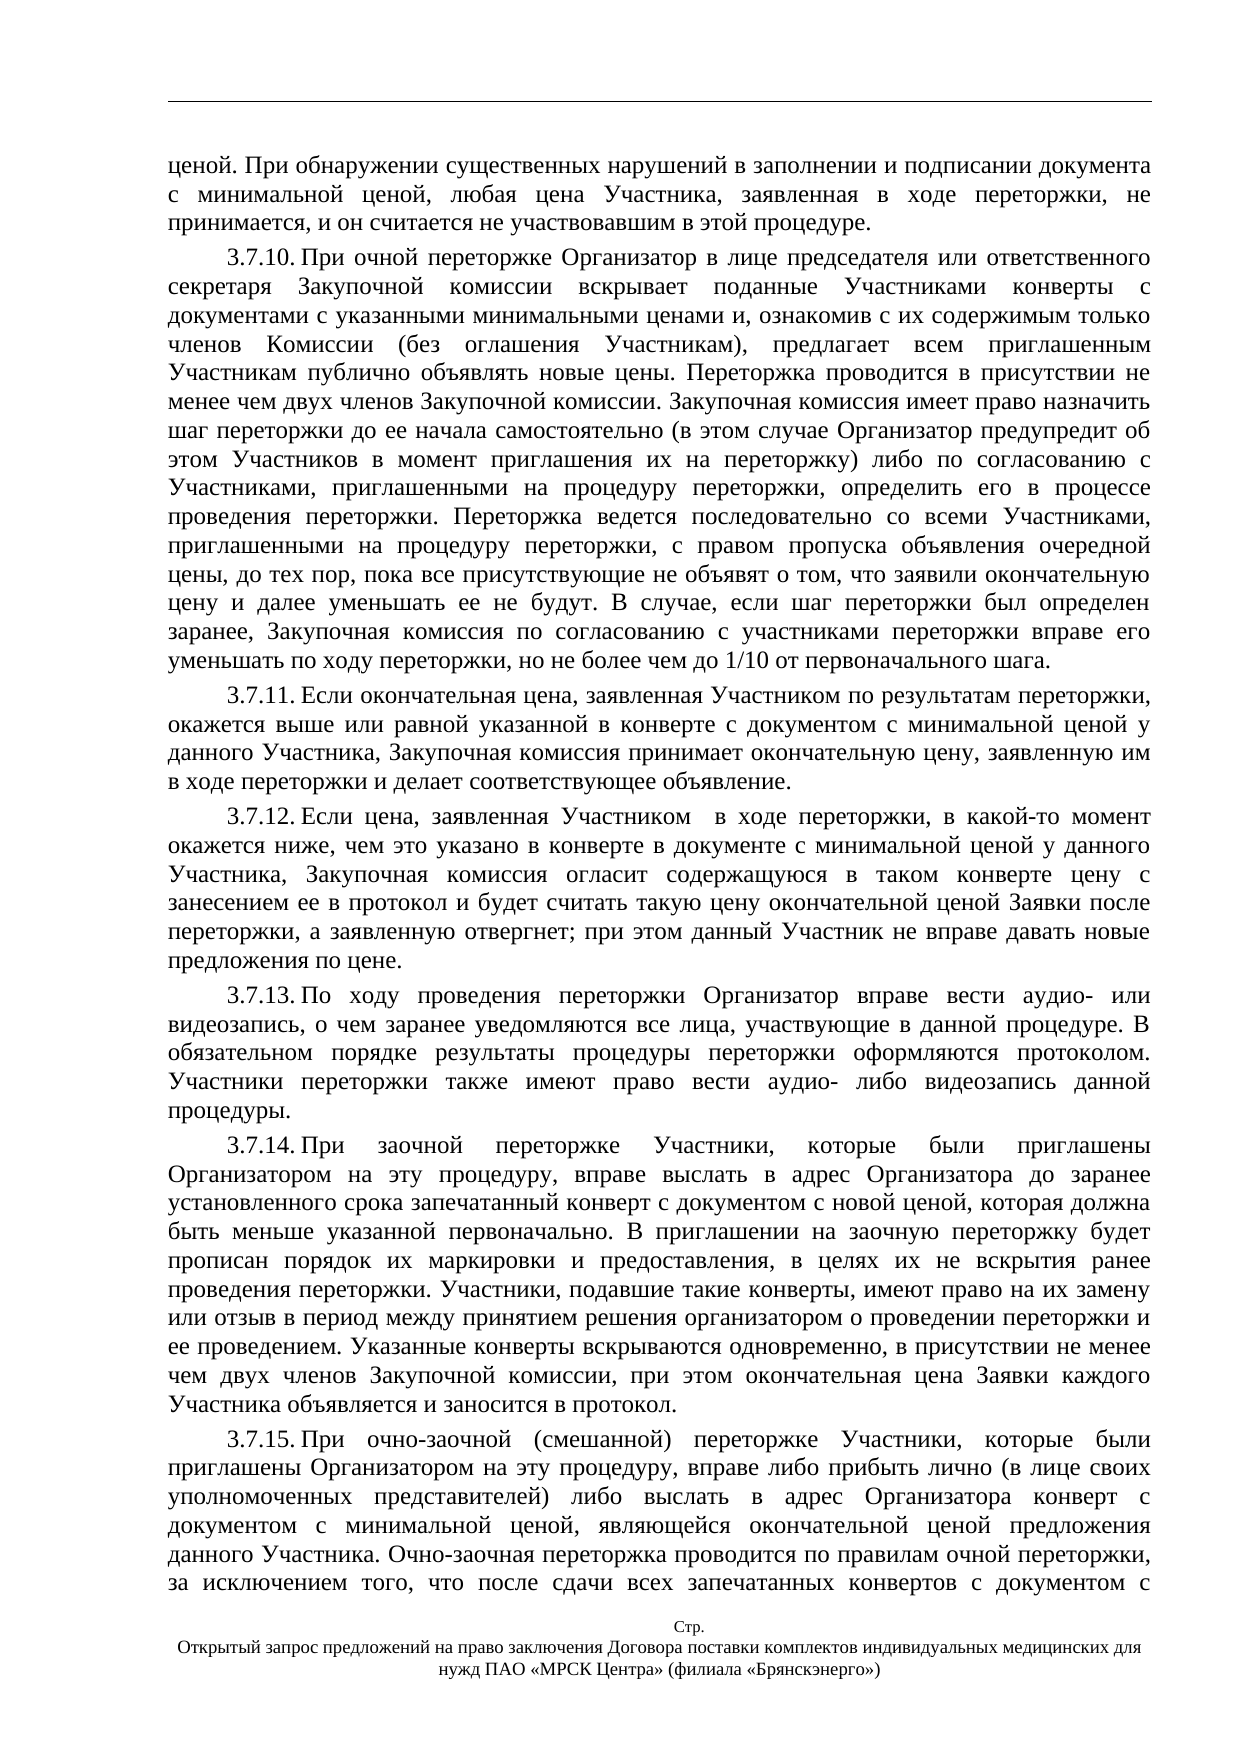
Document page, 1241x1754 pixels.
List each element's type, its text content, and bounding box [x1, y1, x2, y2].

list При заочной переторжке Участники, которые были приглашены Организатором на эту процедуру, вправе выслать в адрес Организатора до заранее установленного срока запечатанный конверт с документом с новой ценой, которая должна быть меньше указанной первоначально. В приглашении на заочную переторжку будет прописан порядок их маркировки и предоставления, в целях их не вскрытия ранее проведения переторжки. Участники, подавшие такие конверты, имеют право на их замену или отзыв в период между принятием решения организатором о проведении переторжки и ее проведением. Указанные конверты вскрываются одновременно, в присутствии не менее чем двух членов Закупочной комиссии, при этом окончательная цена Заявки каждого Участника объявляется и заносится в протокол. [168, 1130, 1152, 1417]
list При очной переторжке Организатор в лице председателя или ответственного секретаря Закупочной комиссии вскрывает поданные Участниками конверты с документами с указанными минимальными ценами и, ознакомив с их содержимым только членов Комиссии (без оглашения Участникам), предлагает всем приглашенным Участникам публично объявлять новые цены. Переторжка проводится в присутствии не менее чем двух членов Закупочной комиссии. Закупочная комиссия имеет право назначить шаг переторжки до ее начала самостоятельно (в этом случае Организатор предупредит об этом Участников в момент приглашения их на переторжку) либо по согласованию с Участниками, приглашенными на процедуру переторжки, определить его в процессе проведения переторжки. Переторжка ведется последовательно со всеми Участниками, приглашенными на процедуру переторжки, с правом пропуска объявления очередной цены, до тех пор, пока все присутствующие не объявят о том, что заявили окончательную цену и далее уменьшать ее не будут. В случае, если шаг переторжки был определен заранее, Закупочная комиссия по согласованию с участниками переторжки вправе его уменьшать по ходу переторжки, но не более чем до 1/10 от первоначального шага. [168, 242, 1152, 674]
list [168, 1424, 1152, 1596]
list По ходу проведения переторжки Организатор вправе вести аудио- или видеозапись, о чем заранее уведомляются все лица, участвующие в данной процедуре. В обязательном порядке результаты процедуры переторжки оформляются протоколом. Участники переторжки также имеют право вести аудио- либо видеозапись данной процедуры. [168, 980, 1152, 1124]
list Если окончательная цена, заявленная Участником по результатам переторжки, окажется выше или равной указанной в конверте с документом с минимальной ценой у данного Участника, Закупочная комиссия принимает окончательную цену, заявленную им в ходе переторжки и делает соответствующее объявление. [168, 680, 1152, 795]
list Если цена, заявленная Участником в ходе переторжки, в какой-то момент окажется ниже, чем это указано в конверте в документе с минимальной ценой у данного Участника, Закупочная комиссия огласит содержащуюся в таком конверте цену с занесением ее в протокол и будет считать такую цену окончательной ценой Заявки после переторжки, а заявленную отвергнет; при этом данный Участник не вправе давать новые предложения по цене. [168, 801, 1152, 974]
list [168, 150, 1152, 236]
